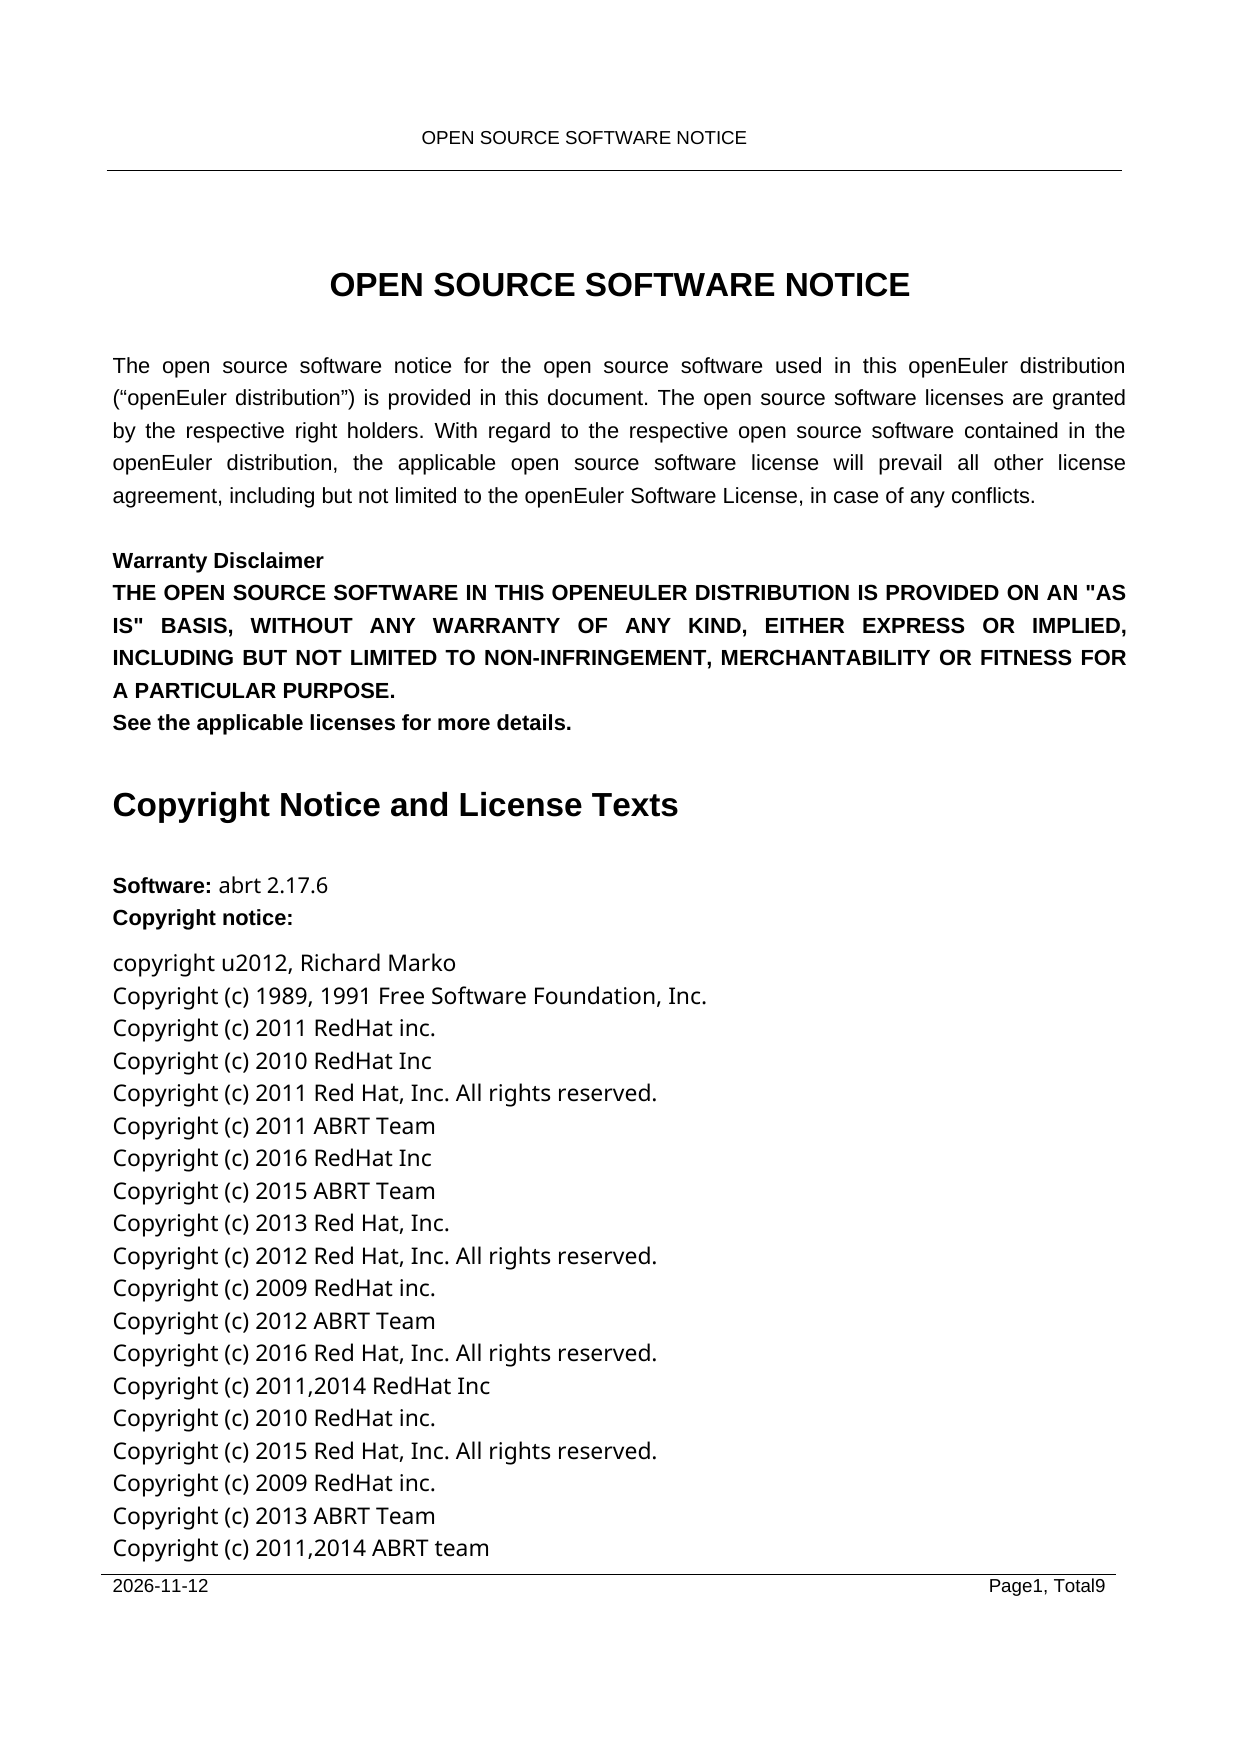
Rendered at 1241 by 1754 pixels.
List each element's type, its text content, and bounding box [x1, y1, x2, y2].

text OPEN SOURCE SOFTWARE NOTICE [112, 251, 1128, 316]
text Copyright notice: [112, 901, 1128, 934]
text Copyright Notice and License Texts [112, 771, 1128, 836]
text The open source software notice for the open source software used in this openEuler distribution (“openEuler distribution”) is provided in this document. The open source software licenses are granted by the respective right holders. With regard to the respective open source software contained in the openEuler distribution, the applicable open source software license will prevail all other license agreement, including but not limited to the openEuler Software License, in case of any conflicts. [112, 349, 1128, 511]
title Software: abrt 2.17.6 [112, 869, 1128, 901]
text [112, 947, 1128, 1564]
text Warranty Disclaimer [112, 544, 1128, 576]
text THE OPEN SOURCE SOFTWARE IN THIS OPENEULER DISTRIBUTION IS PROVIDED ON AN "AS IS" BASIS, WITHOUT ANY WARRANTY OF ANY KIND, EITHER EXPRESS OR IMPLIED, INCLUDING BUT NOT LIMITED TO NON-INFRINGEMENT, MERCHANTABILITY OR FITNESS FOR A PARTICULAR PURPOSE. See the applicable licenses for more details. [112, 576, 1128, 739]
